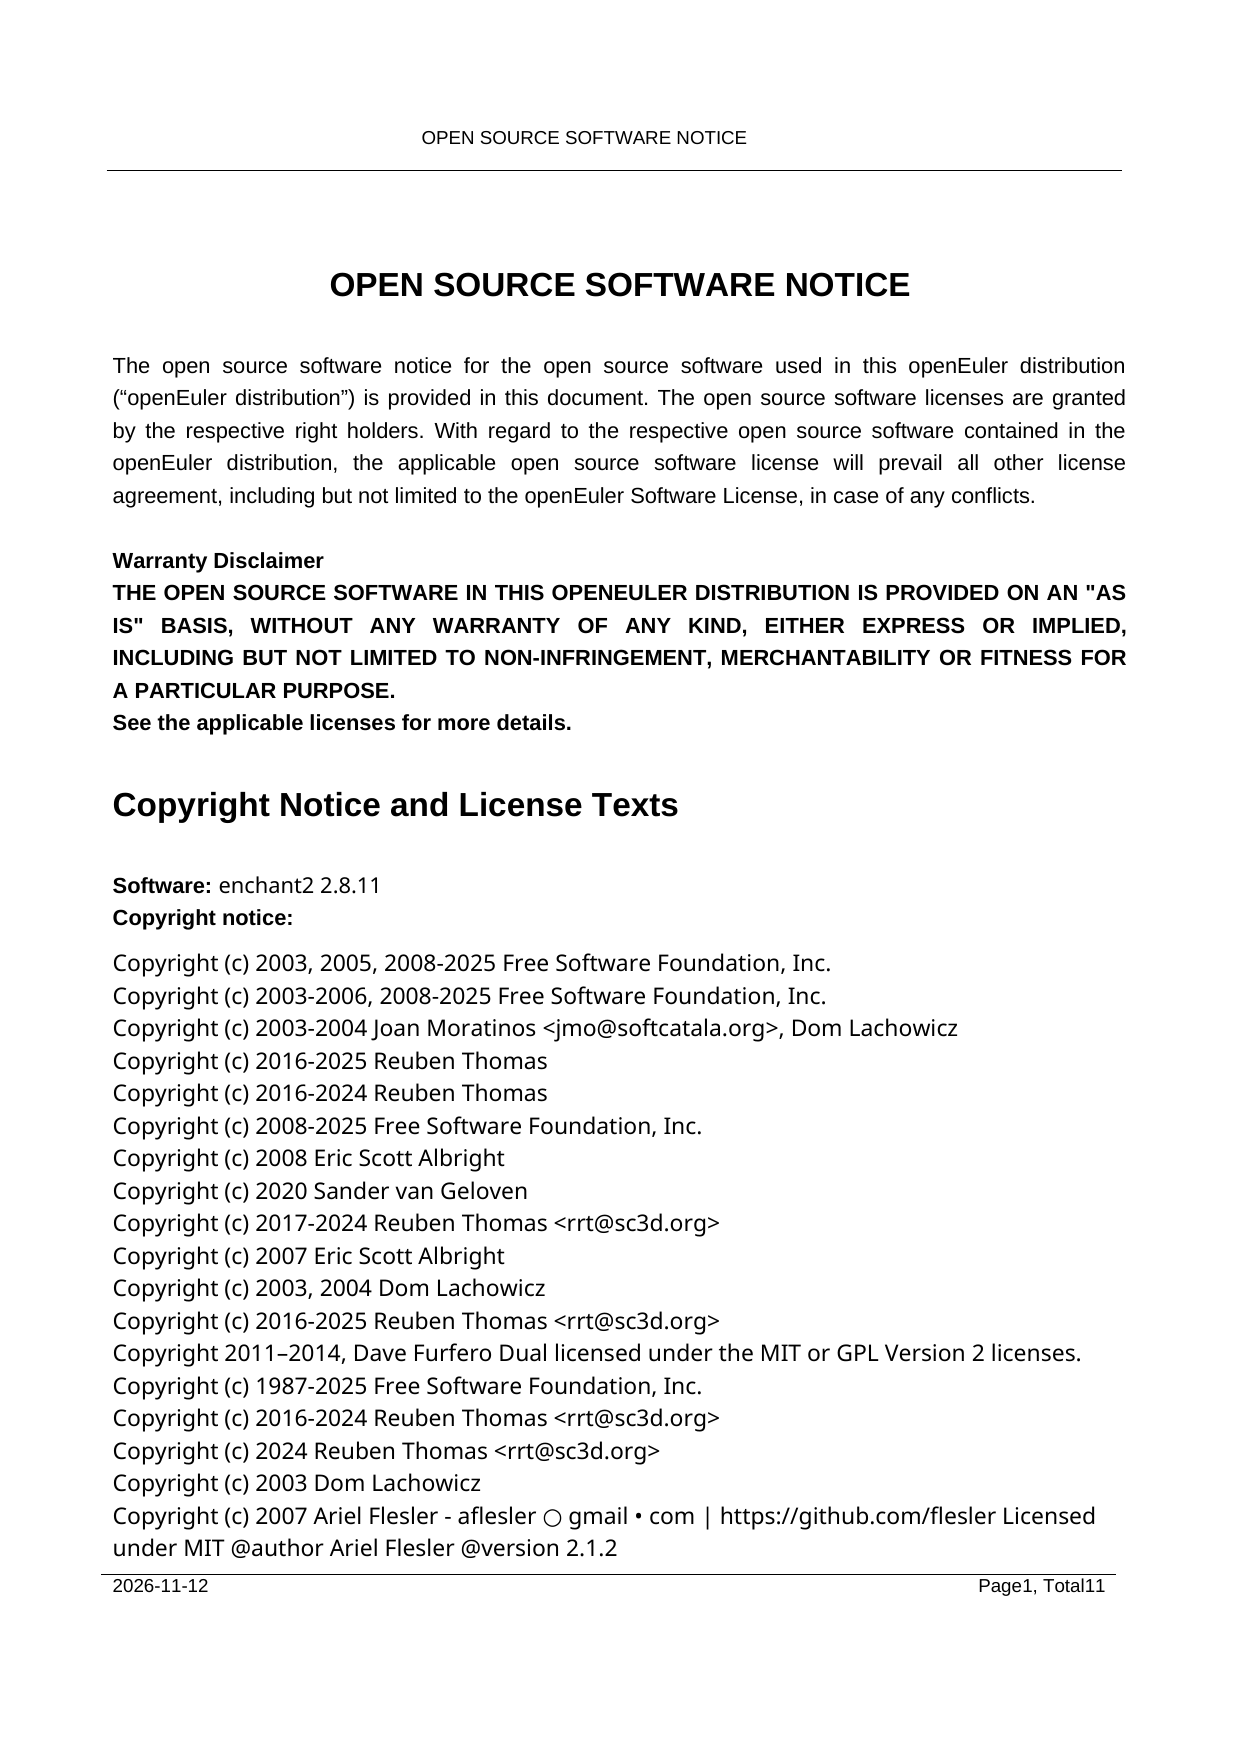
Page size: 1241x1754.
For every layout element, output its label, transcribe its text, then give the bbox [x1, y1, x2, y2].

text THE OPEN SOURCE SOFTWARE IN THIS OPENEULER DISTRIBUTION IS PROVIDED ON AN "AS IS" BASIS, WITHOUT ANY WARRANTY OF ANY KIND, EITHER EXPRESS OR IMPLIED, INCLUDING BUT NOT LIMITED TO NON-INFRINGEMENT, MERCHANTABILITY OR FITNESS FOR A PARTICULAR PURPOSE. See the applicable licenses for more details. [112, 576, 1128, 739]
title Software: enchant2 2.8.11 [112, 869, 1128, 901]
text Warranty Disclaimer [112, 544, 1128, 576]
text Copyright notice: [112, 901, 1128, 934]
text The open source software notice for the open source software used in this openEuler distribution (“openEuler distribution”) is provided in this document. The open source software licenses are granted by the respective right holders. With regard to the respective open source software contained in the openEuler distribution, the applicable open source software license will prevail all other license agreement, including but not limited to the openEuler Software License, in case of any conflicts. [112, 349, 1128, 511]
text Copyright Notice and License Texts [112, 771, 1128, 836]
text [112, 947, 1128, 1564]
text OPEN SOURCE SOFTWARE NOTICE [112, 251, 1128, 316]
